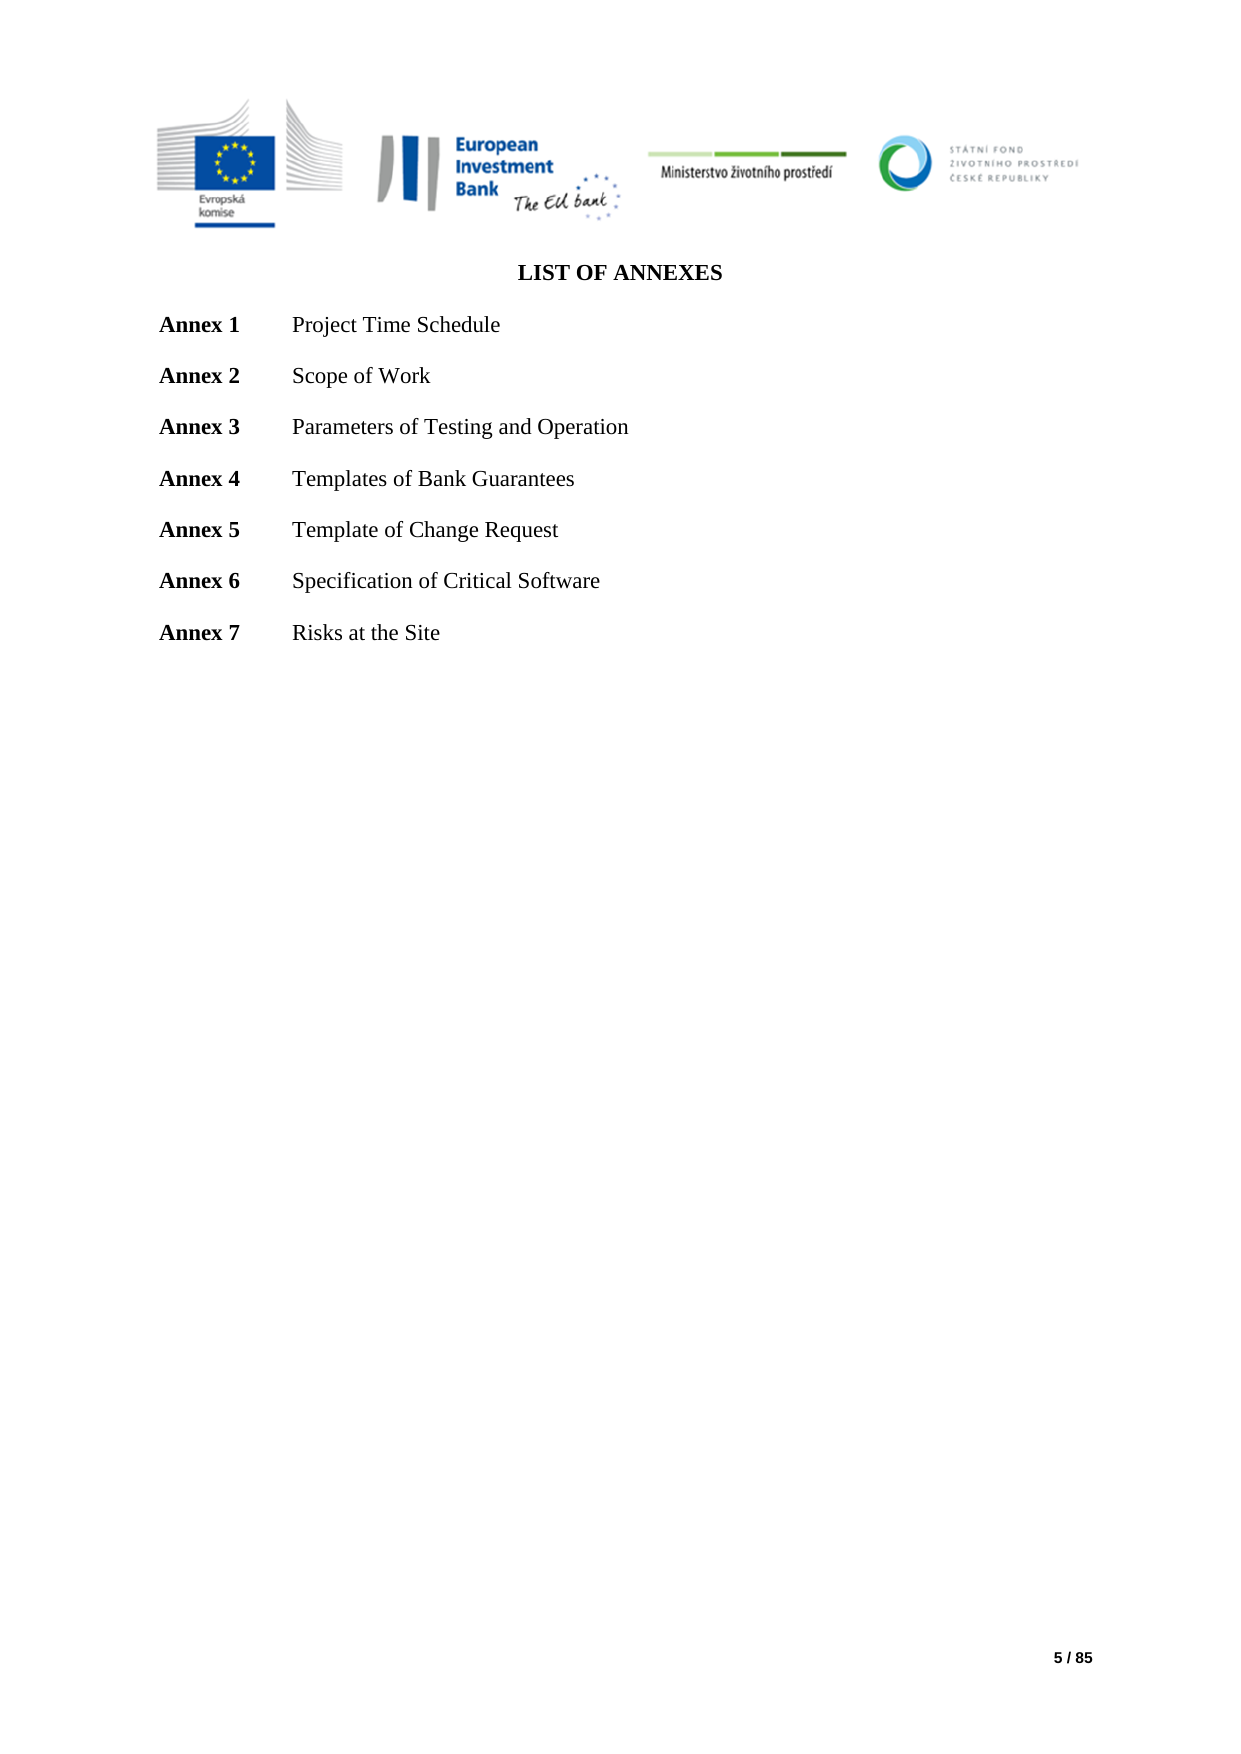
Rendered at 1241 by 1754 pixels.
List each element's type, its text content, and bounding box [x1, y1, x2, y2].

table_cell Template of Change Request [281, 504, 1092, 555]
table_cell Specification of Critical Software [281, 555, 1092, 606]
table_cell Annex 3 [148, 401, 281, 452]
table_cell Annex 2 [148, 350, 281, 401]
picture [147, 87, 1093, 235]
table_cell Risks at the Site [281, 606, 1092, 658]
table_header Project Time Schedule [281, 298, 1092, 349]
table_cell Annex 4 [148, 452, 281, 503]
text List of annexes [148, 259, 1092, 286]
table_cell Annex 6 [148, 555, 281, 606]
table_cell Scope of Work [281, 350, 1092, 401]
table_cell Templates of Bank Guarantees [281, 452, 1092, 503]
table_header Annex 1 [148, 298, 281, 349]
table_cell Annex 5 [148, 504, 281, 555]
table_cell Annex 7 [148, 606, 281, 658]
table_cell Parameters of Testing and Operation [281, 401, 1092, 452]
